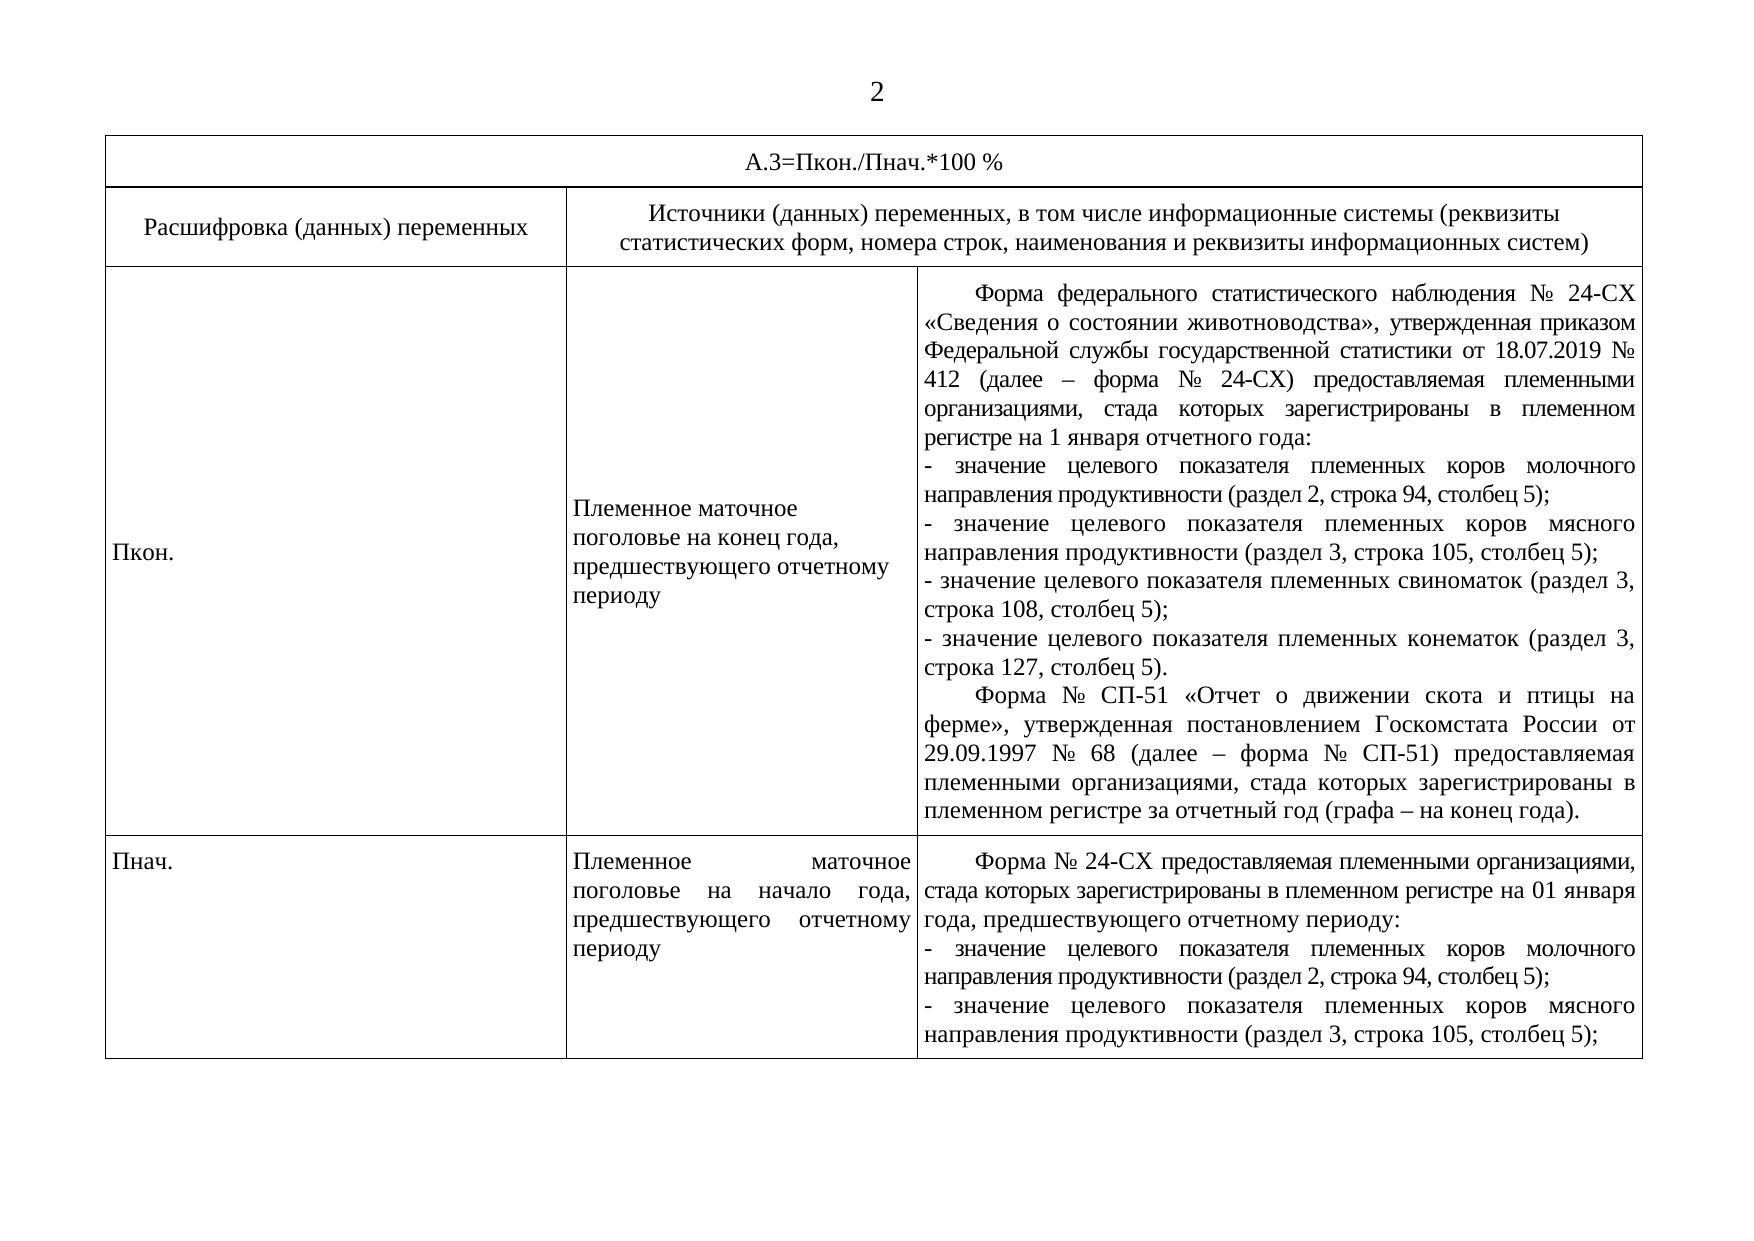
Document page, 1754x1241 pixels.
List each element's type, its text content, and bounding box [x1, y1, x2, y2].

table_cell Пнач. [106, 836, 566, 1058]
table_cell Форма федерального статистического наблюдения № 24-СХ «Сведения о состоянии животноводства», утвержденная приказом Федеральной службы государственной статистики от 18.07.2019 № 412 (далее – форма № 24-СХ) предоставляемая племенными организациями, стада которых зарегистрированы в племенном регистре на 1 января отчетного года: - значение целевого показателя племенных коров молочного направления продуктивности (раздел 2, строка 94, столбец 5); - значение целевого показателя племенных коров мясного направления продуктивности (раздел 3, строка 105, столбец 5); - значение целевого показателя племенных свиноматок (раздел 3, строка 108, столбец 5); - значение целевого показателя племенных конематок (раздел 3, строка 127, столбец 5). Форма № СП-51 «Отчет о движении скота и птицы на ферме», утвержденная постановлением Госкомстата России от 29.09.1997 № 68 (далее – форма № СП-51) предоставляемая племенными организациями, стада которых зарегистрированы в племенном регистре за отчетный год (графа – на конец года). [918, 267, 1642, 835]
table_cell Пкон. [106, 267, 566, 835]
table_cell Расшифровка (данных) переменных [106, 188, 566, 266]
table_cell Племенное маточное поголовье на конец года, предшествующего отчетному периоду [567, 267, 917, 835]
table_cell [567, 836, 917, 1058]
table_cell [918, 836, 1642, 1058]
table_cell Источники (данных) переменных, в том числе информационные системы (реквизиты статистических форм, номера строк, наименования и реквизиты информационных систем) [567, 188, 1642, 266]
table_cell А.3=Пкон./Пнач.*100 % [106, 136, 1642, 186]
